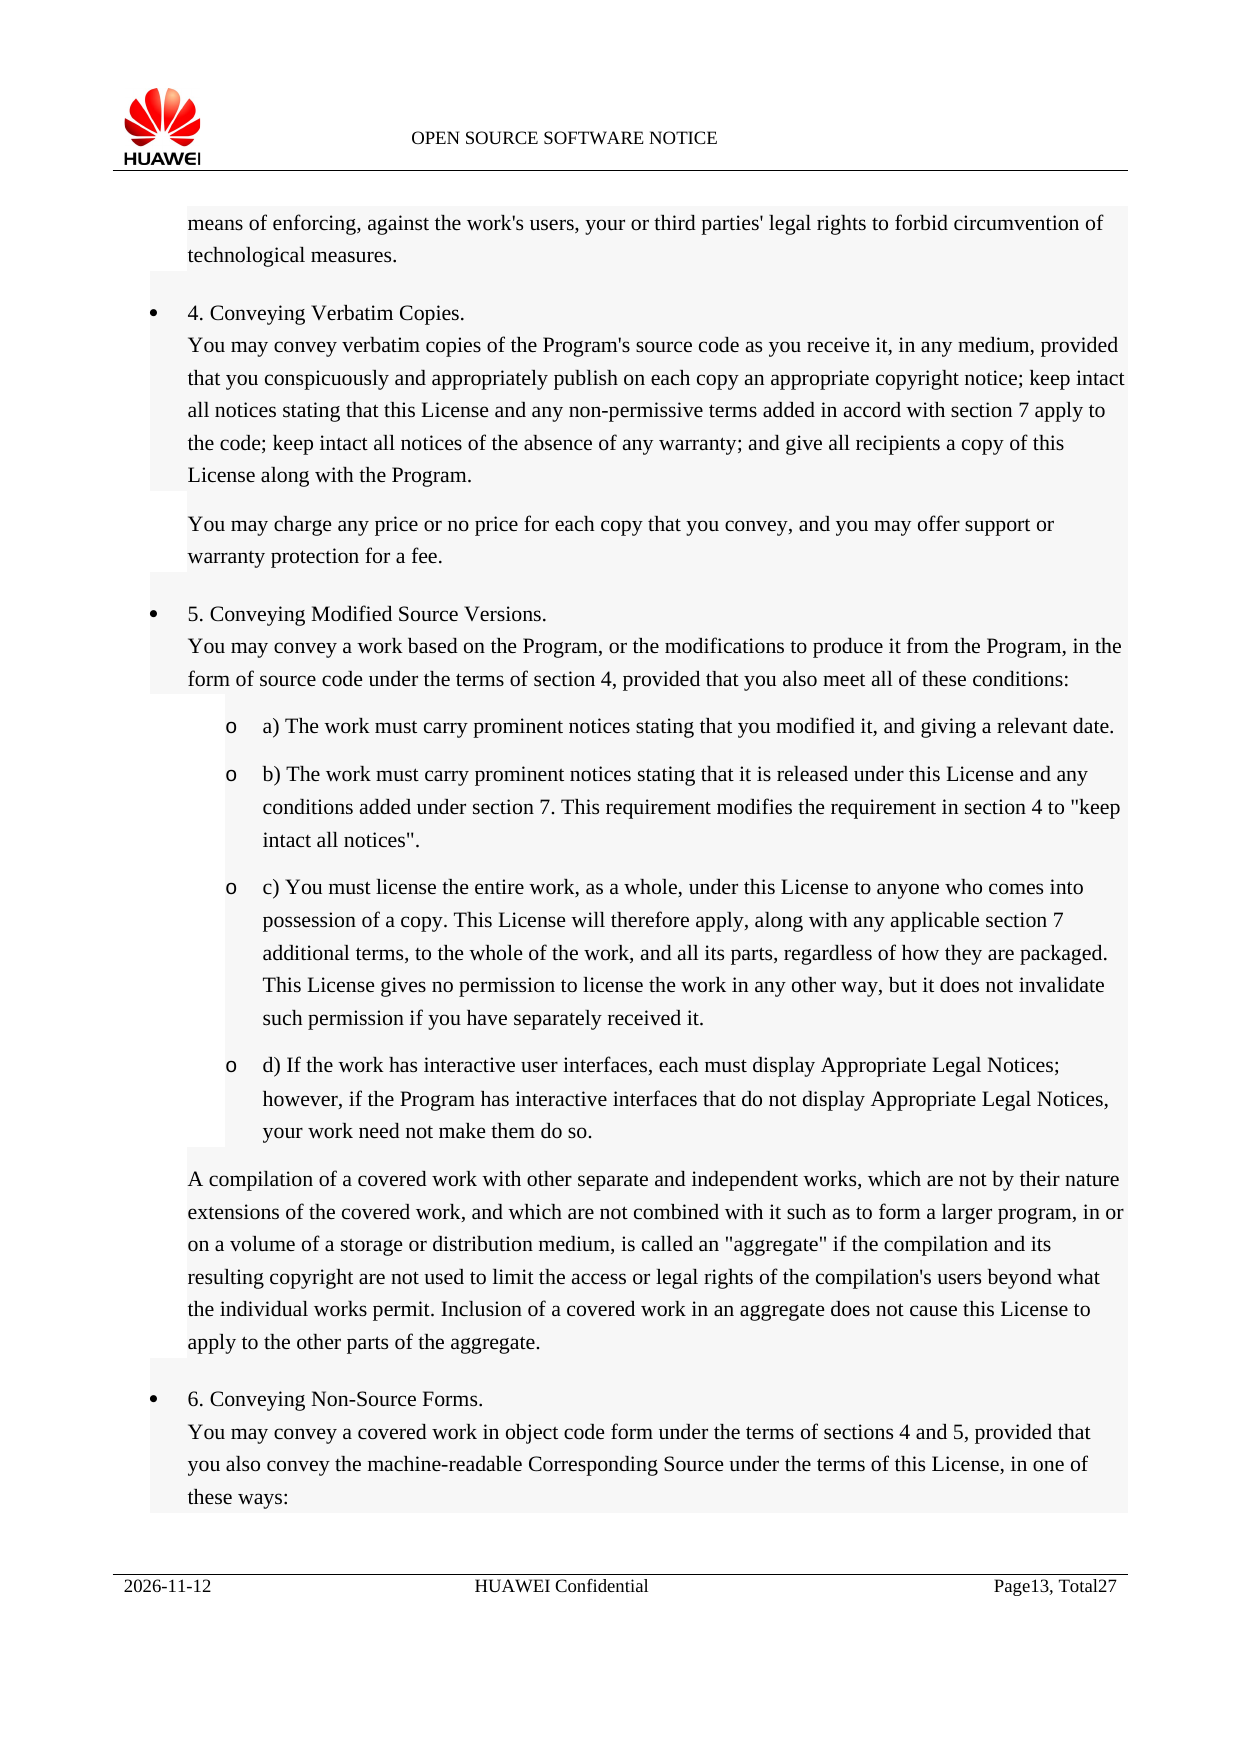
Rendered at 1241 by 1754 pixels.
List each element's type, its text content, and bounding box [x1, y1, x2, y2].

list d) If the work has interactive user interfaces, each must display Appropriate Legal Notices; however, if the Program has interactive interfaces that do not display Appropriate Legal Notices, your work need not make them do so. [225, 1049, 1128, 1147]
text You may charge any price or no price for each copy that you convey, and you may offer support or warranty protection for a fee. [187, 507, 1128, 572]
list 5. Conveying Modified Source Versions. You may convey a work based on the Program, or the modifications to produce it from the Program, in the form of source code under the terms of section 4, provided that you also meet all of these conditions: [150, 597, 1128, 694]
list a) The work must carry prominent notices stating that you modified it, and giving a relevant date. [225, 710, 1128, 743]
list b) The work must carry prominent notices stating that it is released under this License and any conditions added under section 7. This requirement modifies the requirement in section 4 to "keep intact all notices". [225, 758, 1128, 856]
text A compilation of a covered work with other separate and independent works, which are not by their nature extensions of the covered work, and which are not combined with it such as to form a larger program, in or on a volume of a storage or distribution medium, is called an "aggregate" if the compilation and its resulting copyright are not used to limit the access or legal rights of the compilation's users beyond what the individual works permit. Inclusion of a covered work in an aggregate does not cause this License to apply to the other parts of the aggregate. [187, 1163, 1128, 1358]
list 6. Conveying Non-Source Forms. You may convey a covered work in object code form under the terms of sections 4 and 5, provided that you also convey the machine-readable Corresponding Source under the terms of this License, in one of these ways: [150, 1383, 1128, 1513]
picture [124, 88, 201, 165]
list 4. Conveying Verbatim Copies. You may convey verbatim copies of the Program's source code as you receive it, in any medium, provided that you conspicuously and appropriately publish on each copy an appropriate copyright notice; keep intact all notices stating that this License and any non-permissive terms added in accord with section 7 apply to the code; keep intact all notices of the absence of any warranty; and give all recipients a copy of this License along with the Program. [150, 296, 1128, 491]
list c) You must license the entire work, as a whole, under this License to anyone who comes into possession of a copy. This License will therefore apply, along with any applicable section 7 additional terms, to the whole of the work, and all its parts, regardless of how they are packaged. This License gives no permission to license the work in any other way, but it does not invalidate such permission if you have separately received it. [225, 871, 1128, 1034]
